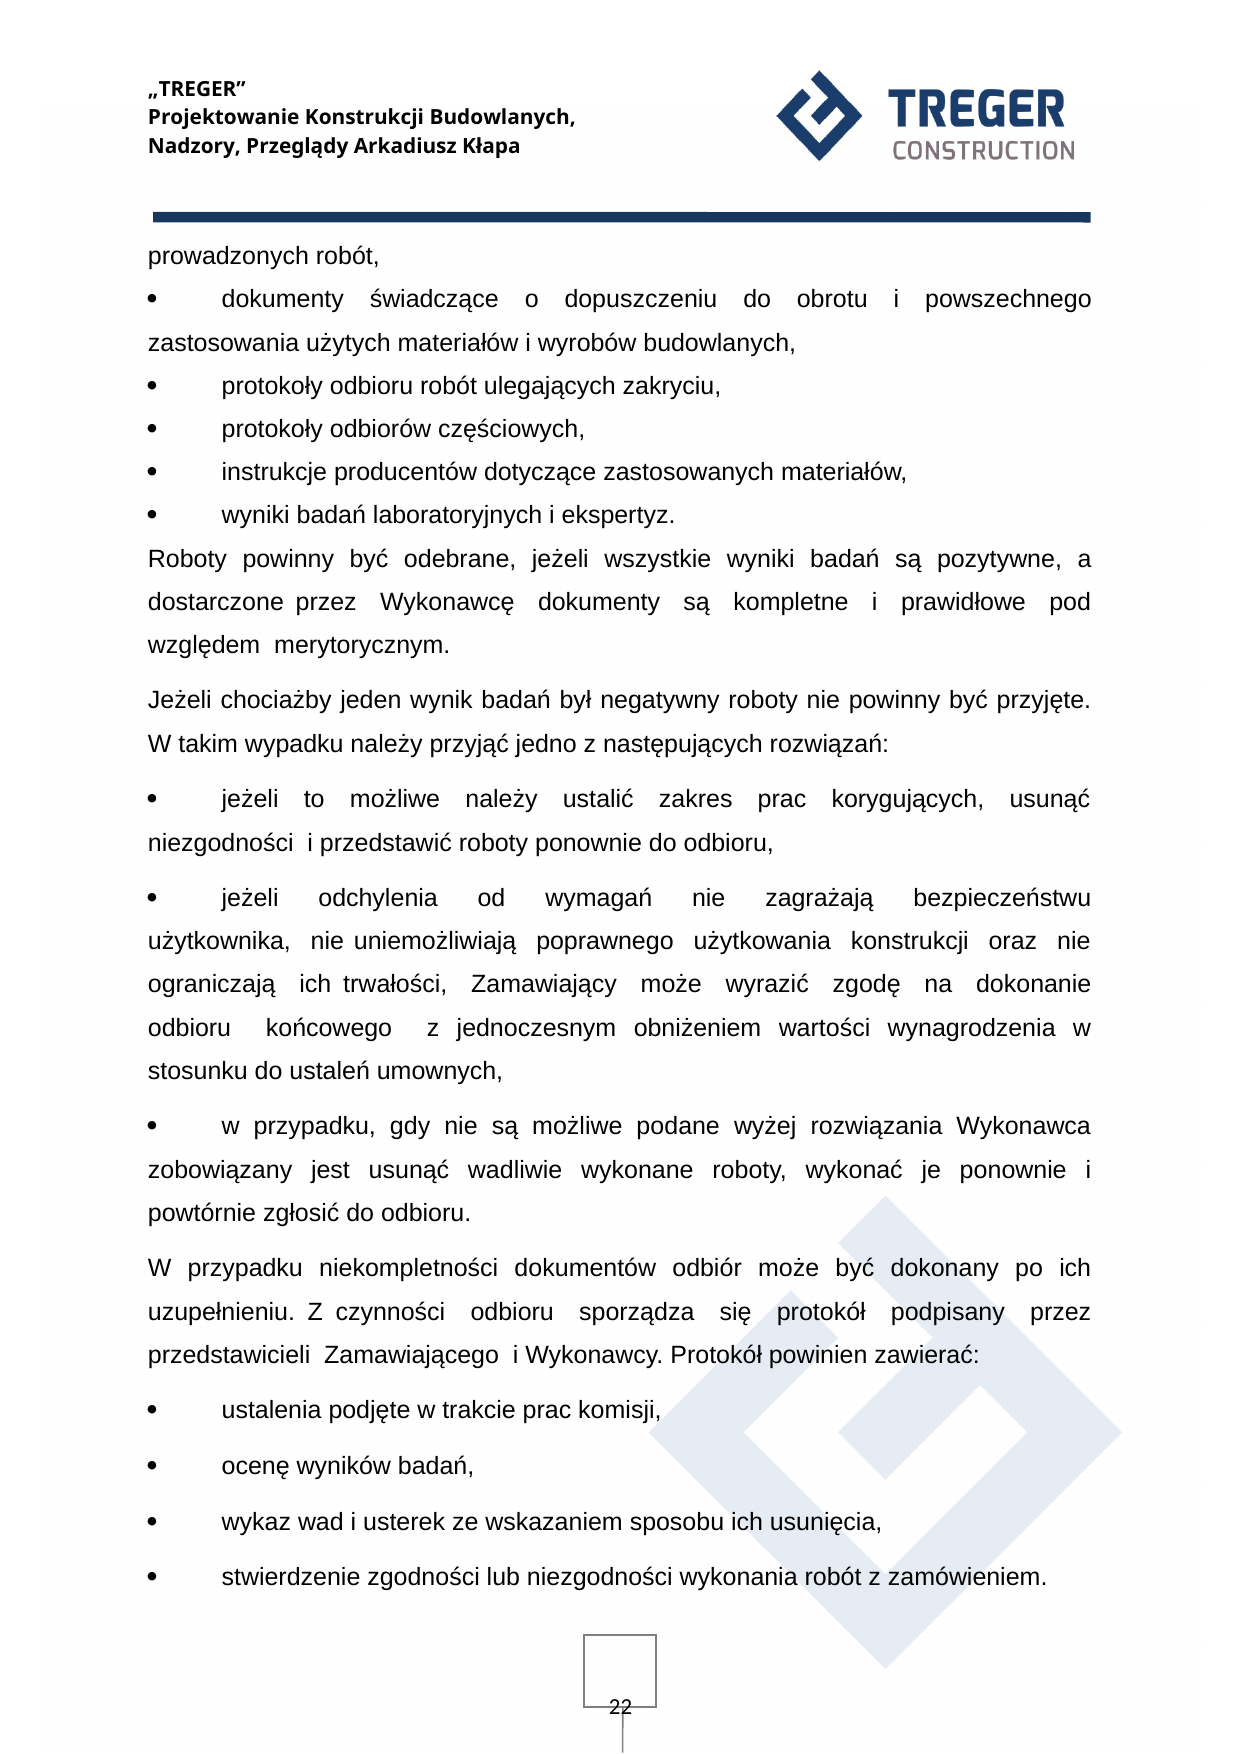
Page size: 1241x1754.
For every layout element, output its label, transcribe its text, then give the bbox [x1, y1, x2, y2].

picture [585, 1636, 655, 1706]
text W przypadku niekompletności dokumentów odbiór może być dokonany po ich uzupełnieniu. Z czynności odbioru sporządza się protokół podpisany przez przedstawicieli Zamawiającego i Wykonawcy. Protokół powinien zawierać: [148, 1253, 1093, 1368]
list w przypadku, gdy nie są możliwe podane wyżej rozwiązania Wykonawca zobowiązany jest usunąć wadliwie wykonane roboty, wykonać je ponownie i powtórnie zgłosić do odbioru. [148, 1111, 1093, 1226]
picture [38, 70, 1202, 1747]
list stwierdzenie zgodności lub niezgodności wykonania robót z zamówieniem. [148, 1562, 1093, 1591]
text Jeżeli chociażby jeden wynik badań był negatywny roboty nie powinny być przyjęte. W takim wypadku należy przyjąć jedno z następujących rozwiązań: [148, 686, 1093, 757]
list protokoły odbiorów częściowych, [148, 414, 1093, 443]
list wyniki badań laboratoryjnych i ekspertyz. [148, 500, 1093, 529]
list ustalenia podjęte w trakcie prac komisji, [148, 1395, 1093, 1424]
list ocenę wyników badań, [148, 1451, 1093, 1480]
list dokumenty świadczące o dopuszczeniu do obrotu i powszechnego zastosowania użytych materiałów i wyrobów budowlanych, [148, 284, 1093, 356]
list jeżeli odchylenia od wymagań nie zagrażają bezpieczeństwu użytkownika, nie uniemożliwiają poprawnego użytkowania konstrukcji oraz nie ograniczają ich trwałości, Zamawiający może wyrazić zgodę na dokonanie odbioru końcowego z jednoczesnym obniżeniem wartości wynagrodzenia w stosunku do ustaleń umownych, [148, 883, 1093, 1084]
list instrukcje producentów dotyczące zastosowanych materiałów, [148, 457, 1093, 486]
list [148, 241, 1093, 270]
list jeżeli to możliwe należy ustalić zakres prac korygujących, usunąć niezgodności i przedstawić roboty ponownie do odbioru, [148, 784, 1093, 856]
list protokoły odbioru robót ulegających zakryciu, [148, 371, 1093, 399]
list wykaz wad i usterek ze wskazaniem sposobu ich usunięcia, [148, 1507, 1093, 1536]
text Roboty powinny być odebrane, jeżeli wszystkie wyniki badań są pozytywne, a dostarczone przez Wykonawcę dokumenty są kompletne i prawidłowe pod względem merytorycznym. [148, 544, 1093, 659]
